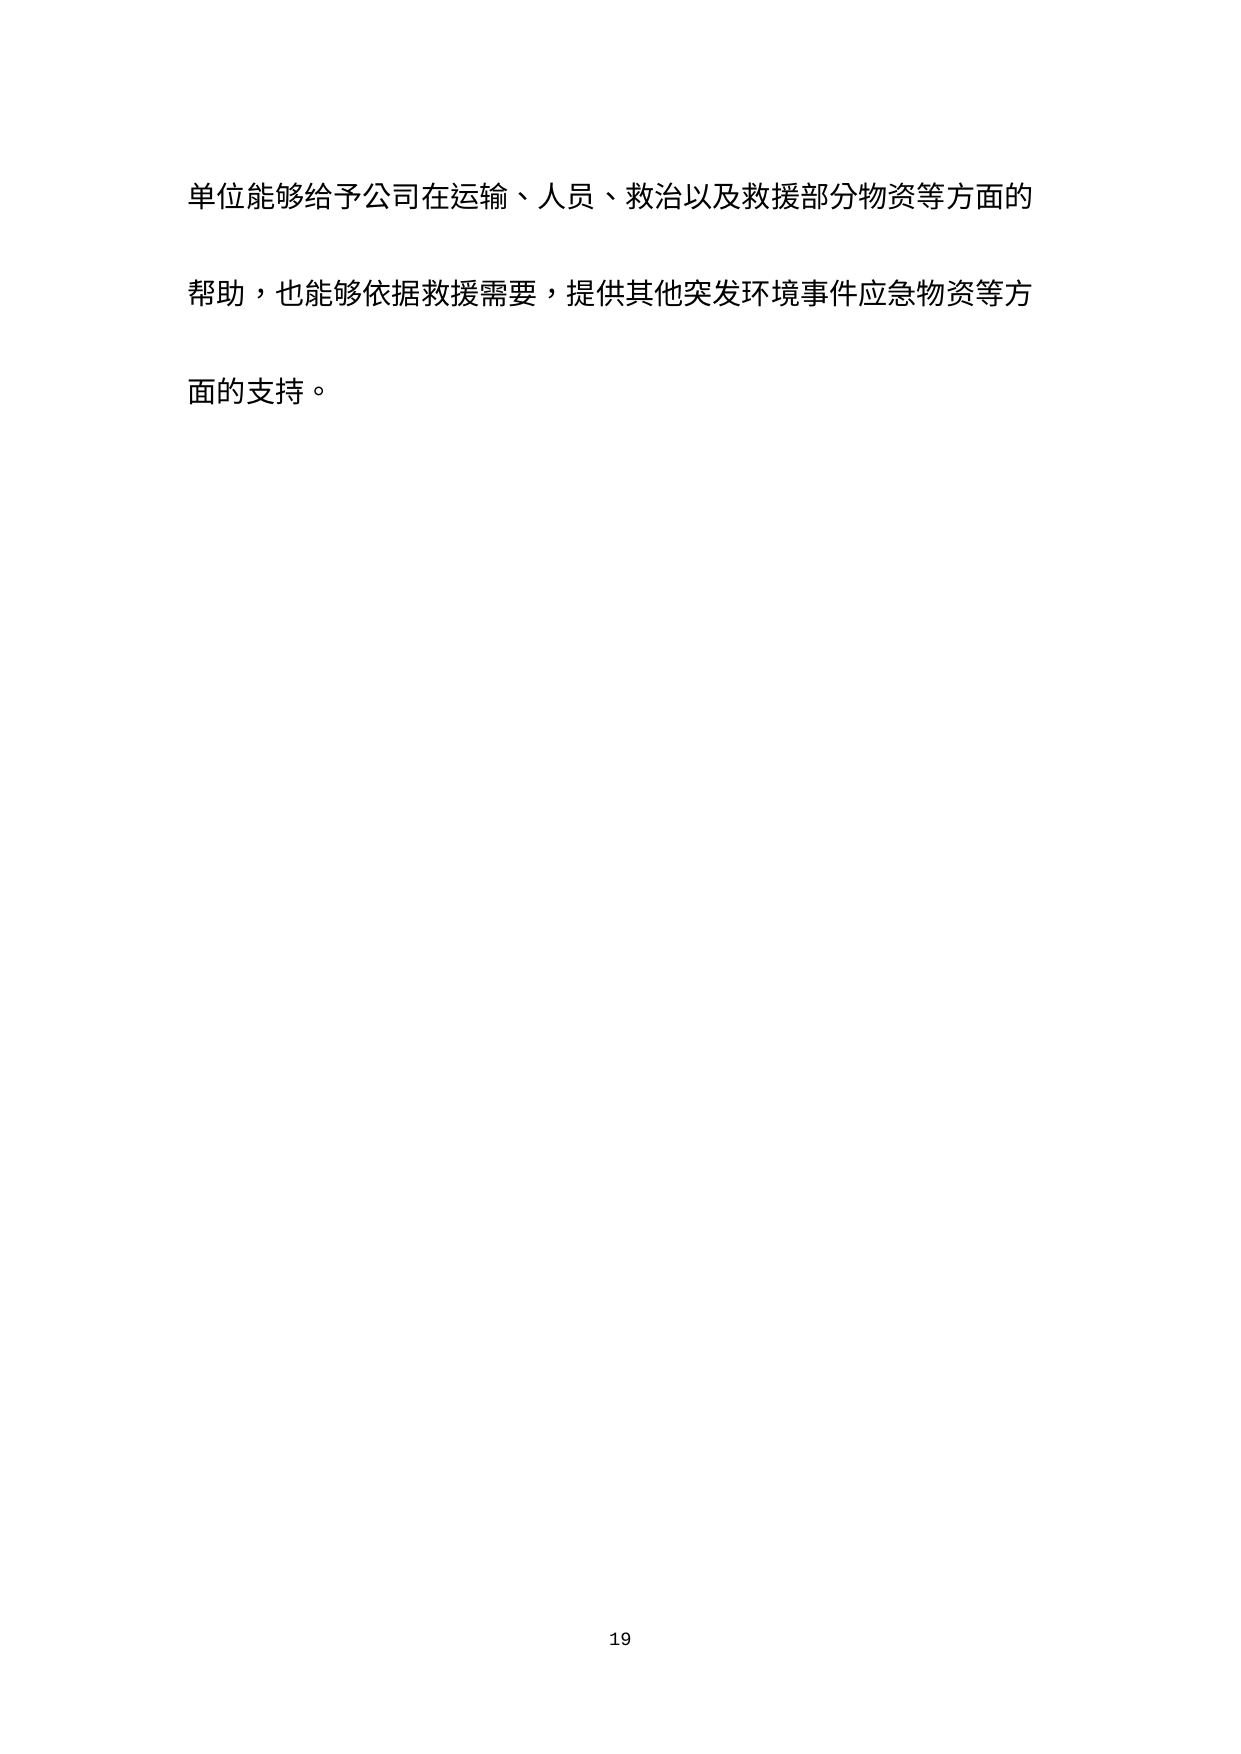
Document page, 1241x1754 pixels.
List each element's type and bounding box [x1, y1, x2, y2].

text [187, 162, 1053, 422]
